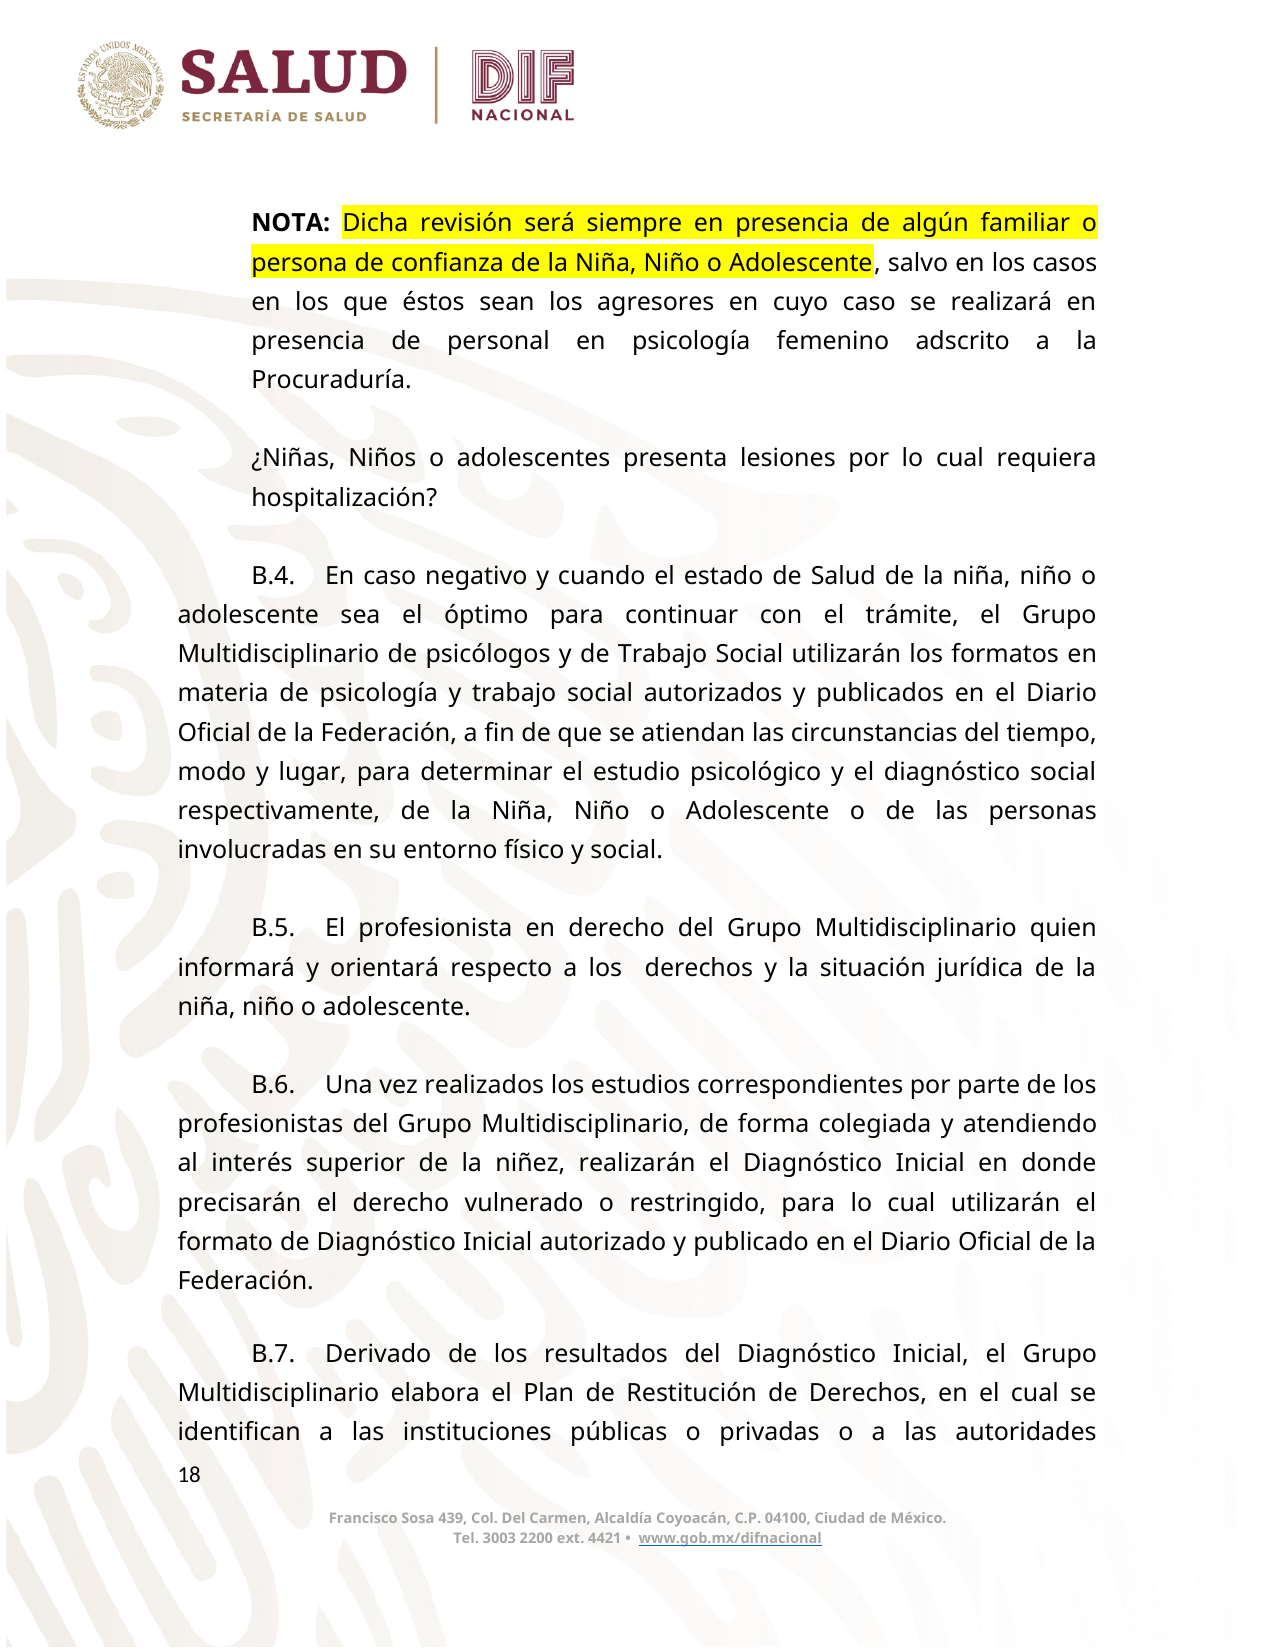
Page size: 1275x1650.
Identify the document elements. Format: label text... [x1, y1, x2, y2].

list Una vez realizados los estudios correspondientes por parte de los profesionistas del Grupo Multidisciplinario, de forma colegiada y atendiendo al interés superior de la niñez, realizarán el Diagnóstico Inicial en donde precisarán el derecho vulnerado o restringido, para lo cual utilizarán el formato de Diagnóstico Inicial autorizado y publicado en el Diario Oficial de la Federación. [177, 1067, 1098, 1297]
list El profesionista en derecho del Grupo Multidisciplinario quien informará y orientará respecto a los derechos y la situación jurídica de la niña, niño o adolescente. [177, 910, 1098, 1022]
picture [63, 25, 599, 146]
list ¿Niñas, Niños o adolescentes presenta lesiones por lo cual requiera hospitalización? [251, 440, 1098, 513]
list En caso negativo y cuando el estado de Salud de la niña, niño o adolescente sea el óptimo para continuar con el trámite, el Grupo Multidisciplinario de psicólogos y de Trabajo Social utilizarán los formatos en materia de psicología y trabajo social autorizados y publicados en el Diario Oficial de la Federación, a fin de que se atiendan las circunstancias del tiempo, modo y lugar, para determinar el estudio psicológico y el diagnóstico social respectivamente, de la Niña, Niño o Adolescente o de las personas involucradas en su entorno físico y social. [177, 557, 1098, 866]
picture [6, 255, 1269, 1647]
list NOTA: Dicha revisión será siempre en presencia de algún familiar o persona de confianza de la Niña, Niño o Adolescente, salvo en los casos en los que éstos sean los agresores en cuyo caso se realizará en presencia de personal en psicología femenino adscrito a la Procuraduría. [251, 205, 1098, 396]
